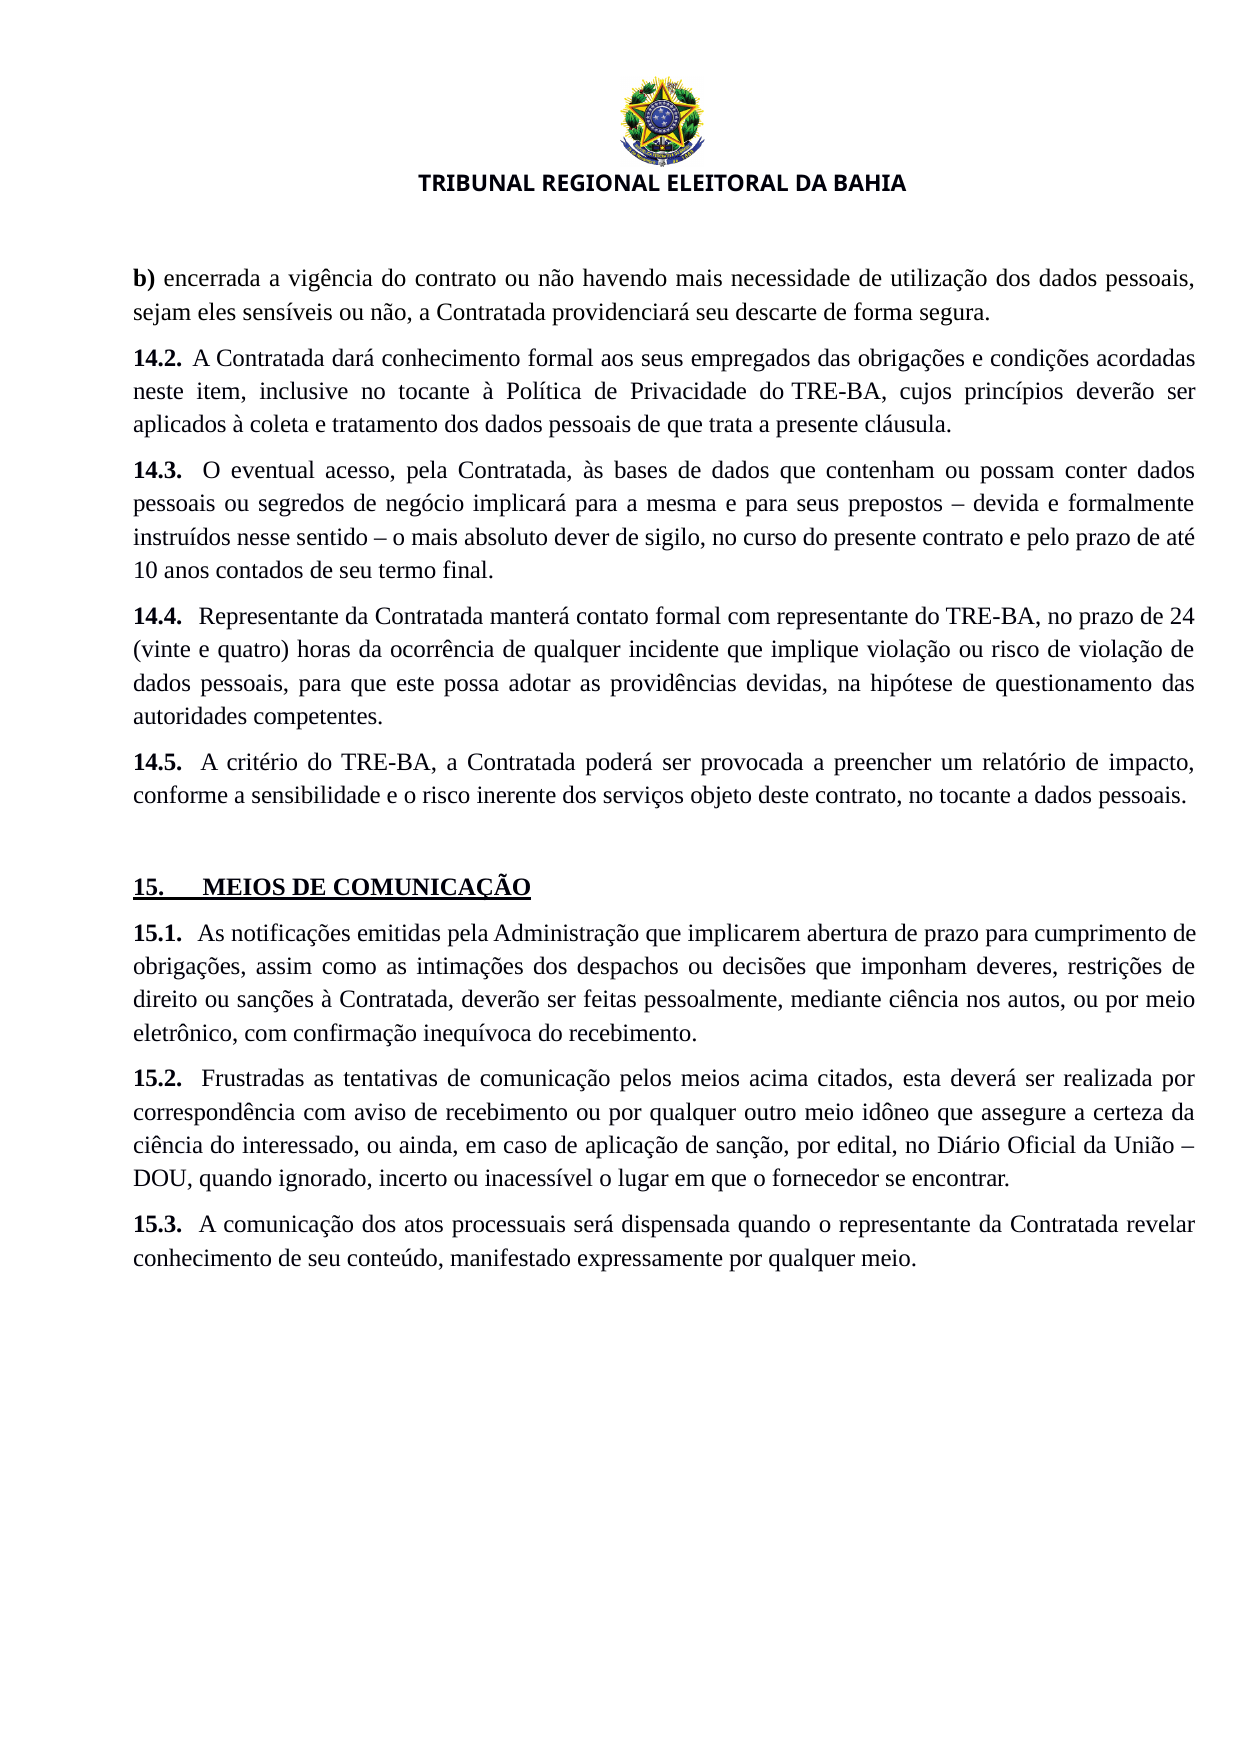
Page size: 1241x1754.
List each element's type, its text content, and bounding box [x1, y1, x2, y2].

list A Contratada dará conhecimento formal aos seus empregados das obrigações e condições acordadas neste item, inclusive no tocante à Política de Privacidade do TRE-BA, cujos princípios deverão ser aplicados à coleta e tratamento dos dados pessoais de que trata a presente cláusula. [133, 339, 1196, 439]
list A comunicação dos atos processuais será dispensada quando o representante da Contratada revelar conhecimento de seu conteúdo, manifestado expressamente por qualquer meio. [133, 1206, 1196, 1273]
list A critério do TRE-BA, a Contratada poderá ser provocada a preencher um relatório de impacto, conforme a sensibilidade e o risco inerente dos serviços objeto deste contrato, no tocante a dados pessoais. [133, 743, 1196, 810]
subtitle MEIOS DE COMUNICAÇÃO [133, 868, 1196, 902]
list O eventual acesso, pela Contratada, às bases de dados que contenham ou possam conter dados pessoais ou segredos de negócio implicará para a mesma e para seus prepostos – devida e formalmente instruídos nesse sentido – o mais absoluto dever de sigilo, no curso do presente contrato e pelo prazo de até 10 anos contados de seu termo final. [133, 452, 1196, 585]
text b) encerrada a vigência do contrato ou não havendo mais necessidade de utilização dos dados pessoais, sejam eles sensíveis ou não, a Contratada providenciará seu descarte de forma segura. [133, 260, 1196, 327]
list As notificações emitidas pela Administração que implicarem abertura de prazo para cumprimento de obrigações, assim como as intimações dos despachos ou decisões que imponham deveres, restrições de direito ou sanções à Contratada, deverão ser feitas pessoalmente, mediante ciência nos autos, ou por meio eletrônico, com confirmação inequívoca do recebimento. [133, 914, 1196, 1048]
list Frustradas as tentativas de comunicação pelos meios acima citados, esta deverá ser realizada por correspondência com aviso de recebimento ou por qualquer outro meio idôneo que assegure a certeza da ciência do interessado, ou ainda, em caso de aplicação de sanção, por edital, no Diário Oficial da União – DOU, quando ignorado, incerto ou inacessível o lugar em que o fornecedor se encontrar. [133, 1060, 1196, 1193]
list Representante da Contratada manterá contato formal com representante do TRE-BA, no prazo de 24 (vinte e quatro) horas da ocorrência de qualquer incidente que implique violação ou risco de violação de dados pessoais, para que este possa adotar as providências devidas, na hipótese de questionamento das autoridades competentes. [133, 598, 1196, 731]
